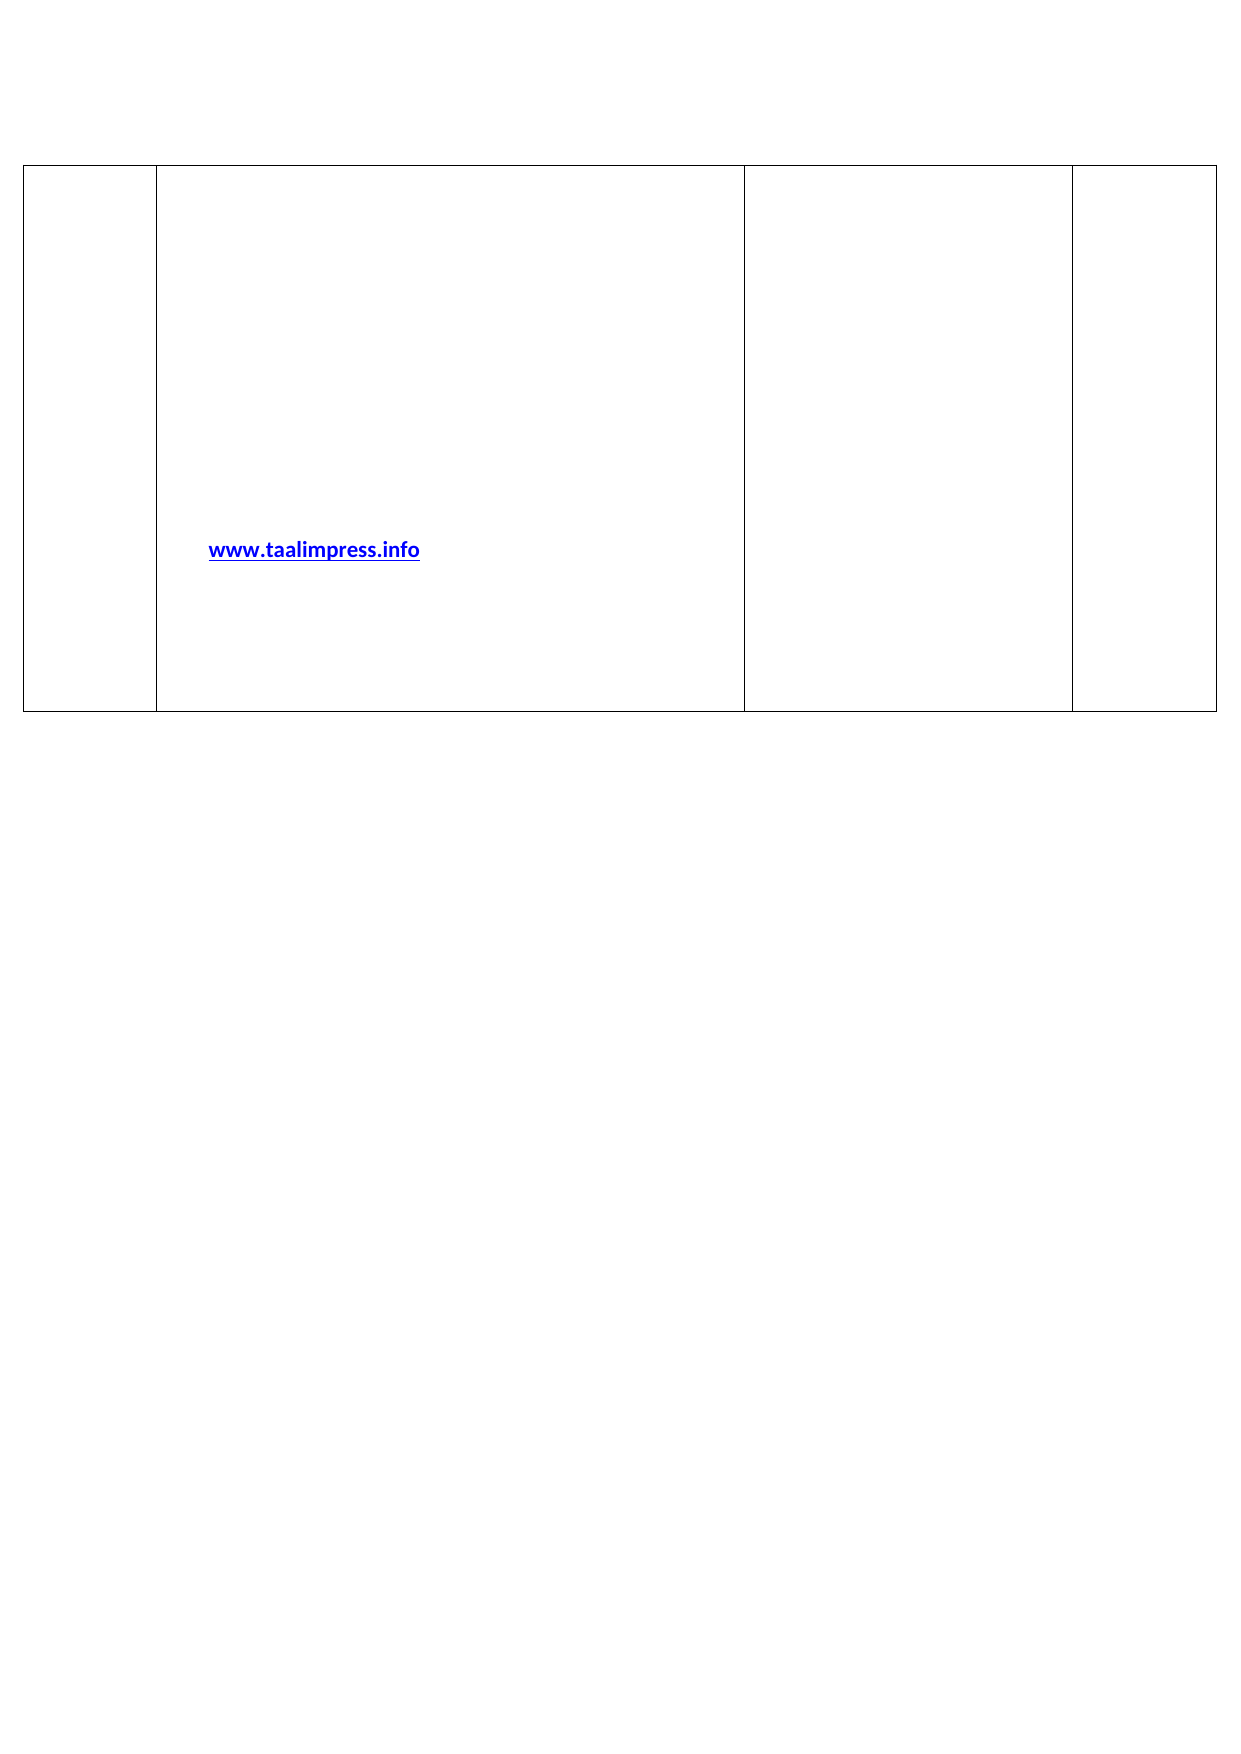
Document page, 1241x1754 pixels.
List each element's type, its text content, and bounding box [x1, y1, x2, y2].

table_cell [24, 166, 156, 711]
table_cell [745, 166, 1072, 711]
table_cell www.taalimpress.info [157, 166, 744, 711]
table_cell [1073, 166, 1216, 711]
